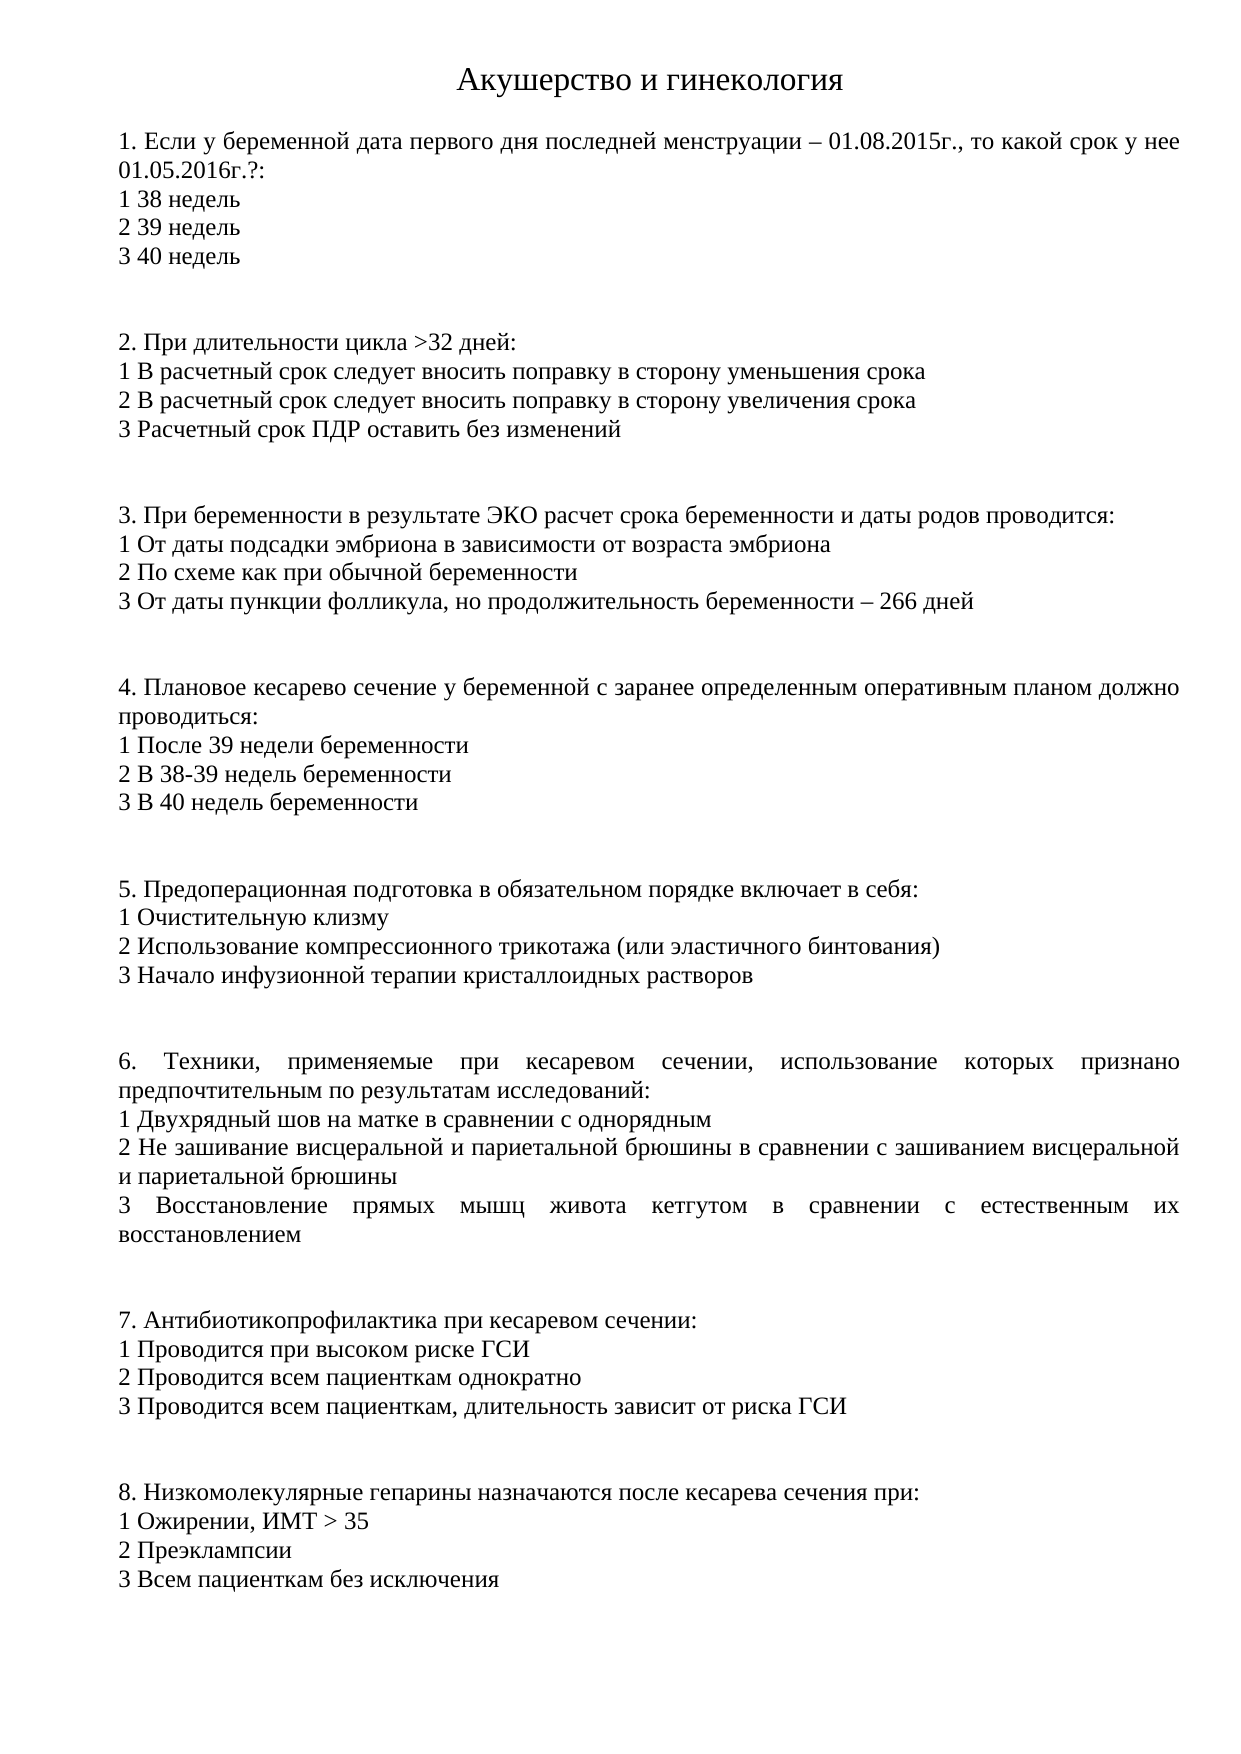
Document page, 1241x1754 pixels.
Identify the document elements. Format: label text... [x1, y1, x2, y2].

text 3 Проводится всем пациенткам, длительность зависит от риска ГСИ [118, 1391, 1181, 1420]
text 1 От даты подсадки эмбриона в зависимости от возраста эмбриона [118, 529, 1181, 557]
text 1. Если у беременной дата первого дня последней менструации – 01.08.2015г., то какой срок у нее 01.05.2016г.?: [118, 126, 1181, 184]
text 1 38 недель [118, 184, 1181, 212]
text 3 Начало инфузионной терапии кристаллоидных растворов [118, 960, 1181, 989]
text 1 После 39 недели беременности [118, 730, 1181, 759]
text 6. Техники, применяемые при кесаревом сечении, использование которых признано предпочтительным по результатам исследований: [118, 1046, 1181, 1104]
text 2 Проводится всем пациенткам однократно [118, 1362, 1181, 1391]
text 2 39 недель [118, 212, 1181, 241]
text 5. Предоперационная подготовка в обязательном порядке включает в себя: [118, 874, 1181, 902]
text 3 В 40 недель беременности [118, 787, 1181, 816]
text 3 40 недель [118, 241, 1181, 270]
text 1 Проводится при высоком риске ГСИ [118, 1334, 1181, 1362]
text 1 Очистительную клизму [118, 902, 1181, 931]
text 3 От даты пункции фолликула, но продолжительность беременности – 266 дней [118, 586, 1181, 615]
text 3 Всем пациенткам без исключения [118, 1564, 1181, 1592]
text 2 Не зашивание висцеральной и париетальной брюшины в сравнении с зашиванием висцеральной и париетальной брюшины [118, 1132, 1181, 1190]
text 2 В расчетный срок следует вносить поправку в сторону увеличения срока [118, 385, 1181, 414]
title Акушерство и гинекология [118, 59, 1181, 97]
text 2 В 38-39 недель беременности [118, 759, 1181, 787]
text 3 Расчетный срок ПДР оставить без изменений [118, 414, 1181, 442]
text 4. Плановое кесарево сечение у беременной с заранее определенным оперативным планом должно проводиться: [118, 672, 1181, 730]
text 3 Восстановление прямых мышц живота кетгутом в сравнении с естественным их восстановлением [118, 1190, 1181, 1247]
text 2 Использование компрессионного трикотажа (или эластичного бинтования) [118, 931, 1181, 960]
text 2. При длительности цикла >32 дней: [118, 327, 1181, 356]
text 2 Преэклампсии [118, 1535, 1181, 1564]
text 8. Низкомолекулярные гепарины назначаются после кесарева сечения при: [118, 1477, 1181, 1506]
text 1 Двухрядный шов на матке в сравнении с однорядным [118, 1104, 1181, 1132]
text 1 Ожирении, ИМТ > 35 [118, 1506, 1181, 1535]
text 7. Антибиотикопрофилактика при кесаревом сечении: [118, 1305, 1181, 1334]
text 1 В расчетный срок следует вносить поправку в сторону уменьшения срока [118, 356, 1181, 385]
text 3. При беременности в результате ЭКО расчет срока беременности и даты родов проводится: [118, 500, 1181, 529]
text 2 По схеме как при обычной беременности [118, 557, 1181, 586]
